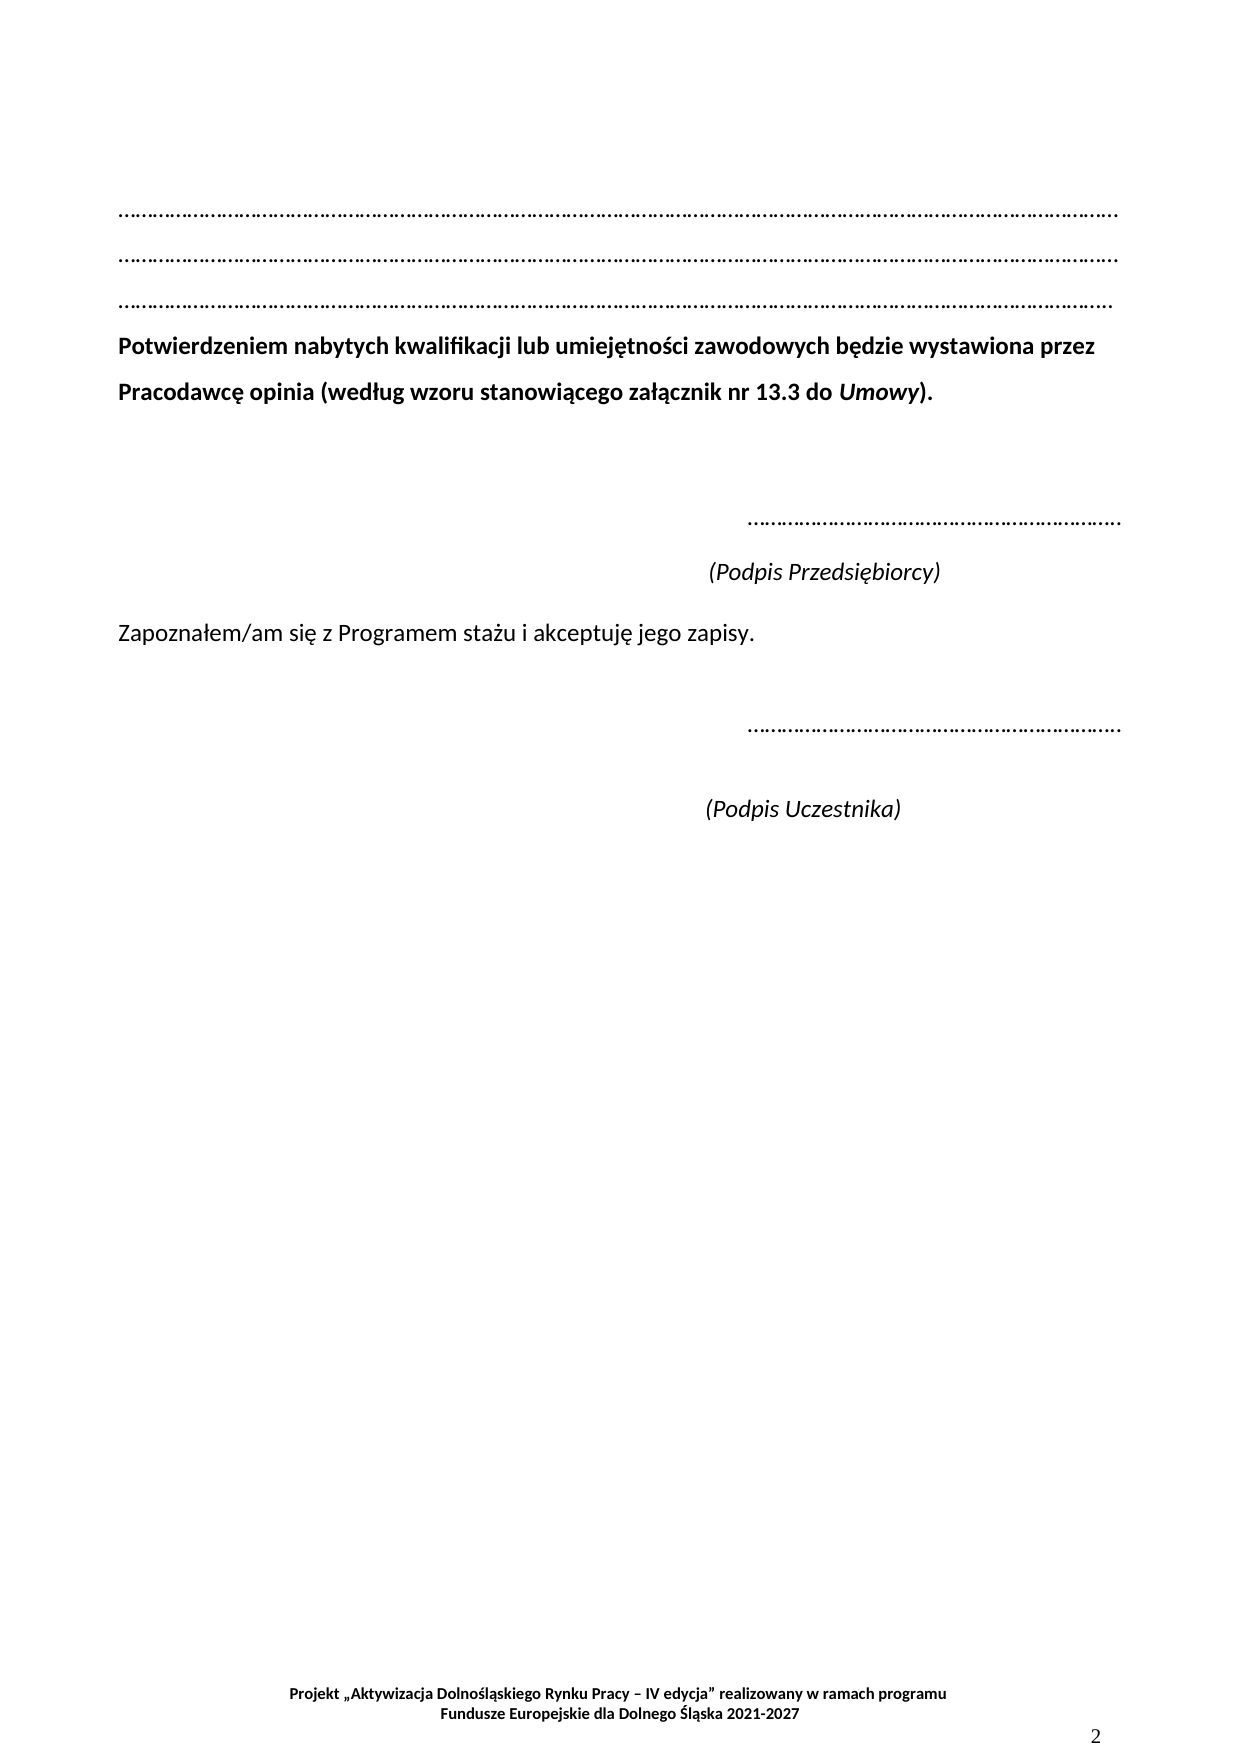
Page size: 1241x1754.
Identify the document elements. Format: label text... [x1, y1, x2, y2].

text Potwierdzeniem nabytych kwalifikacji lub umiejętności zawodowych będzie wystawiona przez Pracodawcę opinia (według wzoru stanowiącego załącznik nr 13.3 do Umowy). [118, 330, 1122, 406]
text Zapoznałem/am się z Programem stażu i akceptuję jego zapisy. [118, 617, 1122, 647]
text …………………………………………………………………………………………………………………………………………………………………………………………………………………………………………………………………………………………………………………………………………………………………………………………………………………………………………………………………………….. [118, 193, 1122, 315]
text (Podpis Przedsiębiorcy) [708, 532, 1122, 586]
text (Podpis Uczestnika) [487, 769, 1122, 824]
text ……………………………………………………….. [118, 501, 1122, 532]
text ……………………………………………………….. [118, 708, 1122, 739]
